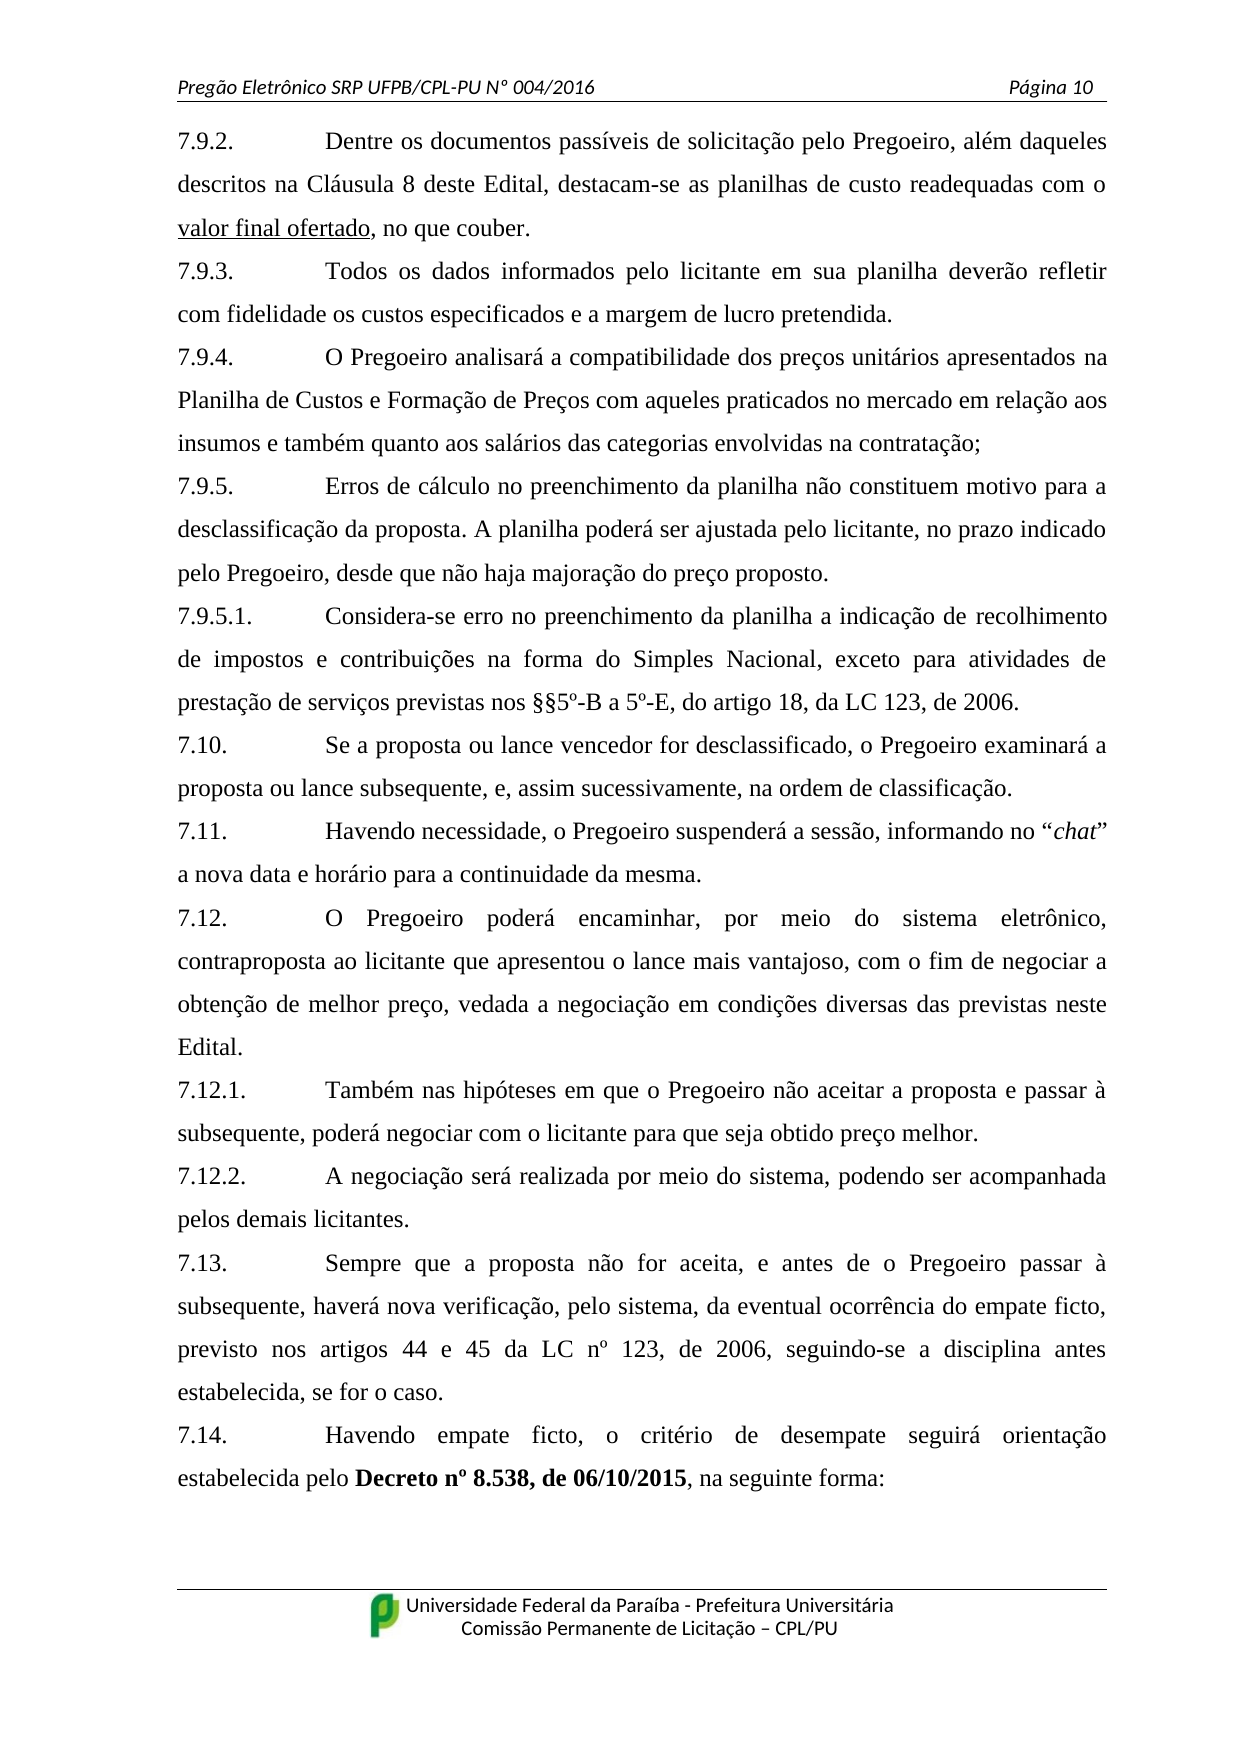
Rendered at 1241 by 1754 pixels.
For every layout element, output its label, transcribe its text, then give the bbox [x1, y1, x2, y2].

list Erros de cálculo no preenchimento da planilha não constituem motivo para a desclassificação da proposta. A planilha poderá ser ajustada pelo licitante, no prazo indicado pelo Pregoeiro, desde que não haja majoração do preço proposto. [177, 471, 1107, 586]
list Considera-se erro no preenchimento da planilha a indicação de recolhimento de impostos e contribuições na forma do Simples Nacional, exceto para atividades de prestação de serviços previstas nos §§5º-B a 5º-E, do artigo 18, da LC 123, de 2006. [177, 601, 1107, 716]
list Todos os dados informados pelo licitante em sua planilha deverão refletir com fidelidade os custos especificados e a margem de lucro pretendida. [177, 256, 1107, 328]
picture [368, 1592, 405, 1639]
list Sempre que a proposta não for aceita, e antes de o Pregoeiro passar à subsequente, haverá nova verificação, pelo sistema, da eventual ocorrência do empate ficto, previsto nos artigos 44 e 45 da LC nº 123, de 2006, seguindo-se a disciplina antes estabelecida, se for o caso. [177, 1248, 1107, 1406]
list O Pregoeiro analisará a compatibilidade dos preços unitários apresentados na Planilha de Custos e Formação de Preços com aqueles praticados no mercado em relação aos insumos e também quanto aos salários das categorias envolvidas na contratação; [177, 342, 1107, 457]
list Se a proposta ou lance vencedor for desclassificado, o Pregoeiro examinará a proposta ou lance subsequente, e, assim sucessivamente, na ordem de classificação. [177, 730, 1107, 802]
list Dentre os documentos passíveis de solicitação pelo Pregoeiro, além daqueles descritos na Cláusula 8 deste Edital, destacam-se as planilhas de custo readequadas com o valor final ofertado, no que couber. [177, 126, 1107, 241]
list Havendo necessidade, o Pregoeiro suspenderá a sessão, informando no “chat” a nova data e horário para a continuidade da mesma. [177, 816, 1107, 888]
list O Pregoeiro poderá encaminhar, por meio do sistema eletrônico, contraproposta ao licitante que apresentou o lance mais vantajoso, com o fim de negociar a obtenção de melhor preço, vedada a negociação em condições diversas das previstas neste Edital. [177, 903, 1107, 1061]
list A negociação será realizada por meio do sistema, podendo ser acompanhada pelos demais licitantes. [177, 1161, 1107, 1233]
list Havendo empate ficto, o critério de desempate seguirá orientação estabelecida pelo Decreto nº 8.538, de 06/10/2015, na seguinte forma: [177, 1420, 1107, 1492]
list Também nas hipóteses em que o Pregoeiro não aceitar a proposta e passar à subsequente, poderá negociar com o licitante para que seja obtido preço melhor. [177, 1075, 1107, 1147]
